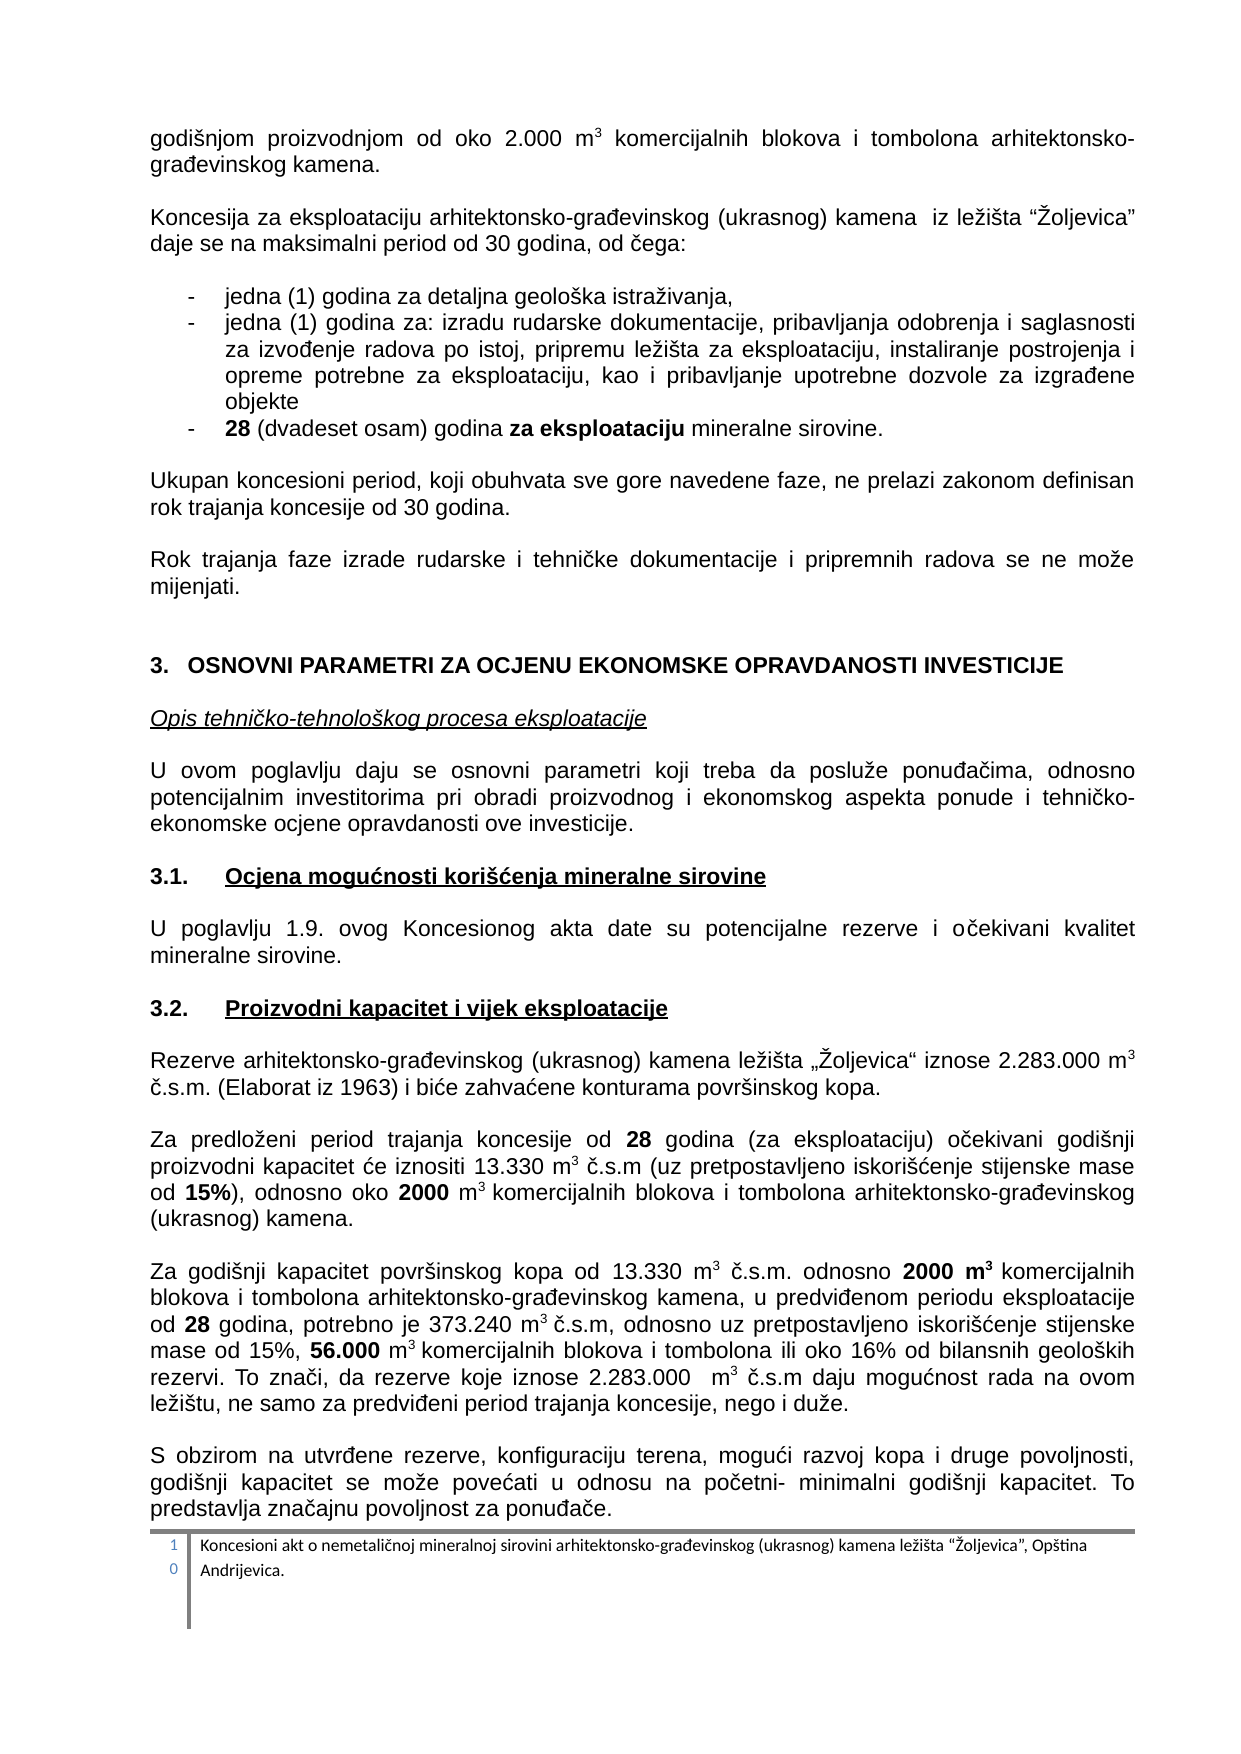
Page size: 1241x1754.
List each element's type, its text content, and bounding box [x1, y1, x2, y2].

text Ukupan koncesioni period, koji obuhvata sve gore navedene faze, ne prelazi zakonom definisan rok trajanja koncesije od 30 godina. [150, 467, 1135, 520]
text U poglavlju 1.9. ovog Koncesionog akta date su potencijalne rezerve i očekivani kvalitet mineralne sirovine. [150, 915, 1135, 968]
text Koncesija za eksploataciju arhitektonsko-građevinskog (ukrasnog) kamena iz ležišta “Žoljevica” daje se na maksimalni period od 30 godina, od čega: [150, 204, 1135, 257]
subtitle Ocjena mogućnosti korišćenja mineralne sirovine [150, 863, 1135, 889]
list OSNOVNI PARAMETRI ZA OCJENU EKONOMSKE OPRAVDANOSTI INVESTICIJE [150, 652, 1135, 678]
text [150, 125, 1135, 177]
list jedna (1) godina za: izradu rudarske dokumentacije, pribavljanja odobrenja i saglasnosti za izvođenje radova po istoj, pripremu ležišta za eksploataciju, instaliranje postrojenja i opreme potrebne za eksploataciju, kao i pribavljanje upotrebne dozvole za izgrađene objekte [187, 309, 1135, 415]
text Rezerve arhitektonsko-građevinskog (ukrasnog) kamena ležišta „Žoljevica“ iznose 2.283.000 m3 č.s.m. (Elaborat iz 1963) i biće zahvaćene konturama površinskog kopa. [150, 1047, 1135, 1100]
list 28 (dvadeset osam) godina za eksploataciju mineralne sirovine. [187, 415, 1135, 441]
text U ovom poglavlju daju se osnovni parametri koji treba da posluže ponuđačima, odnosno potencijalnim investitorima pri obradi proizvodnog i ekonomskog aspekta ponude i tehničko-ekonomske ocjene opravdanosti ove investicije. [150, 757, 1135, 836]
list Opis tehničko-tehnološkog procesa eksploatacije [150, 704, 1135, 731]
text Za predloženi period trajanja koncesije od 28 godina (za eksploataciju) očekivani godišnji proizvodni kapacitet će iznositi 13.330 m3 č.s.m (uz pretpostavljeno iskorišćenje stijenske mase od 15%), odnosno oko 2000 m3 komercijalnih blokova i tombolona arhitektonsko-građevinskog (ukrasnog) kamena. [150, 1126, 1135, 1232]
subtitle Proizvodni kapacitet i vijek eksploatacije [150, 994, 1135, 1021]
list jedna (1) godina za detaljna geološka istraživanja, [187, 283, 1135, 309]
text Za godišnji kapacitet površinskog kopa od 13.330 m3 č.s.m. odnosno 2000 m3 komercijalnih blokova i tombolona arhitektonsko-građevinskog kamena, u predviđenom periodu eksploatacije od 28 godina, potrebno je 373.240 m3 č.s.m, odnosno uz pretpostavljeno iskorišćenje stijenske mase od 15%, 56.000 m3 komercijalnih blokova i tombolona ili oko 16% od bilansnih geoloških rezervi. To znači, da rezerve koje iznose 2.283.000 m3 č.s.m daju mogućnost rada na ovom ležištu, ne samo za predviđeni period trajanja koncesije, nego i duže. [150, 1258, 1135, 1416]
text S obzirom na utvrđene rezerve, konfiguraciju terena, mogući razvoj kopa i druge povoljnosti, godišnji kapacitet se može povećati u odnosu na početni- minimalni godišnji kapacitet. To predstavlja značajnu povoljnost za ponuđače. [150, 1442, 1135, 1522]
text Rok trajanja faze izrade rudarske i tehničke dokumentacije i pripremnih radova se ne može mijenjati. [150, 546, 1135, 599]
